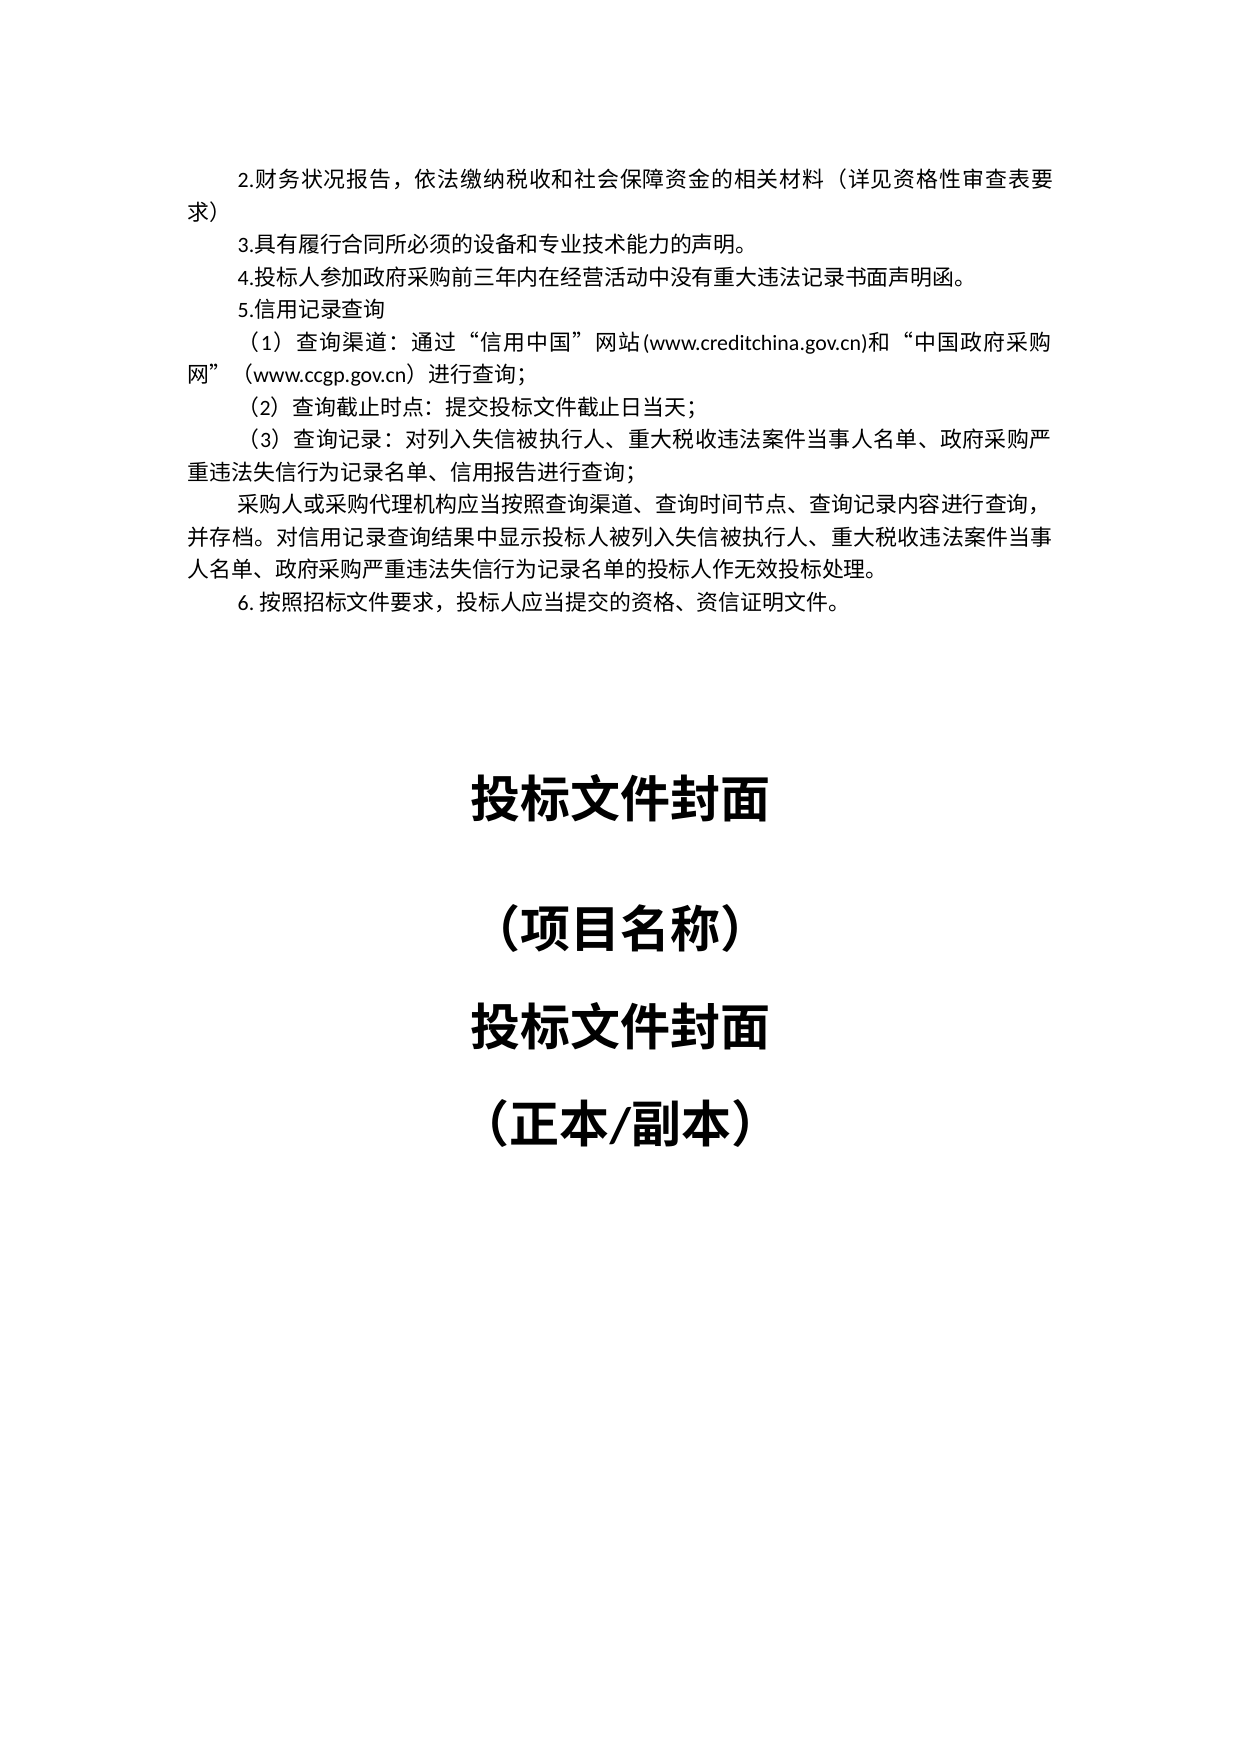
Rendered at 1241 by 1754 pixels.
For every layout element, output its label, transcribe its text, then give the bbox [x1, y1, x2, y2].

text （项目名称） [187, 877, 1053, 974]
text 采购人或采购代理机构应当按照查询渠道、查询时间节点、查询记录内容进行查询，并存档。对信用记录查询结果中显示投标人被列入失信被执行人、重大税收违法案件当事人名单、政府采购严重违法失信行为记录名单的投标人作无效投标处理。 [187, 487, 1053, 584]
text 3.具有履行合同所必须的设备和专业技术能力的声明。 [187, 227, 1053, 259]
text （3）查询记录：对列入失信被执行人、重大税收违法案件当事人名单、政府采购严重违法失信行为记录名单、信用报告进行查询； [187, 422, 1053, 487]
text 5.信用记录查询 [187, 292, 1053, 324]
text 6. 按照招标文件要求，投标人应当提交的资格、资信证明文件。 [187, 584, 1053, 617]
text （1）查询渠道：通过“信用中国”网站(www.creditchina.gov.cn)和“中国政府采购网”（www.ccgp.gov.cn）进行查询； [187, 324, 1053, 389]
text 2.财务状况报告，依法缴纳税收和社会保障资金的相关材料（详见资格性审查表要求） [187, 162, 1053, 227]
text 投标文件封面 [187, 974, 1053, 1072]
text （2）查询截止时点：提交投标文件截止日当天； [187, 389, 1053, 422]
text 4.投标人参加政府采购前三年内在经营活动中没有重大违法记录书面声明函。 [187, 259, 1053, 292]
text （正本/副本） [187, 1072, 1053, 1169]
text 投标文件封面 [187, 747, 1053, 844]
